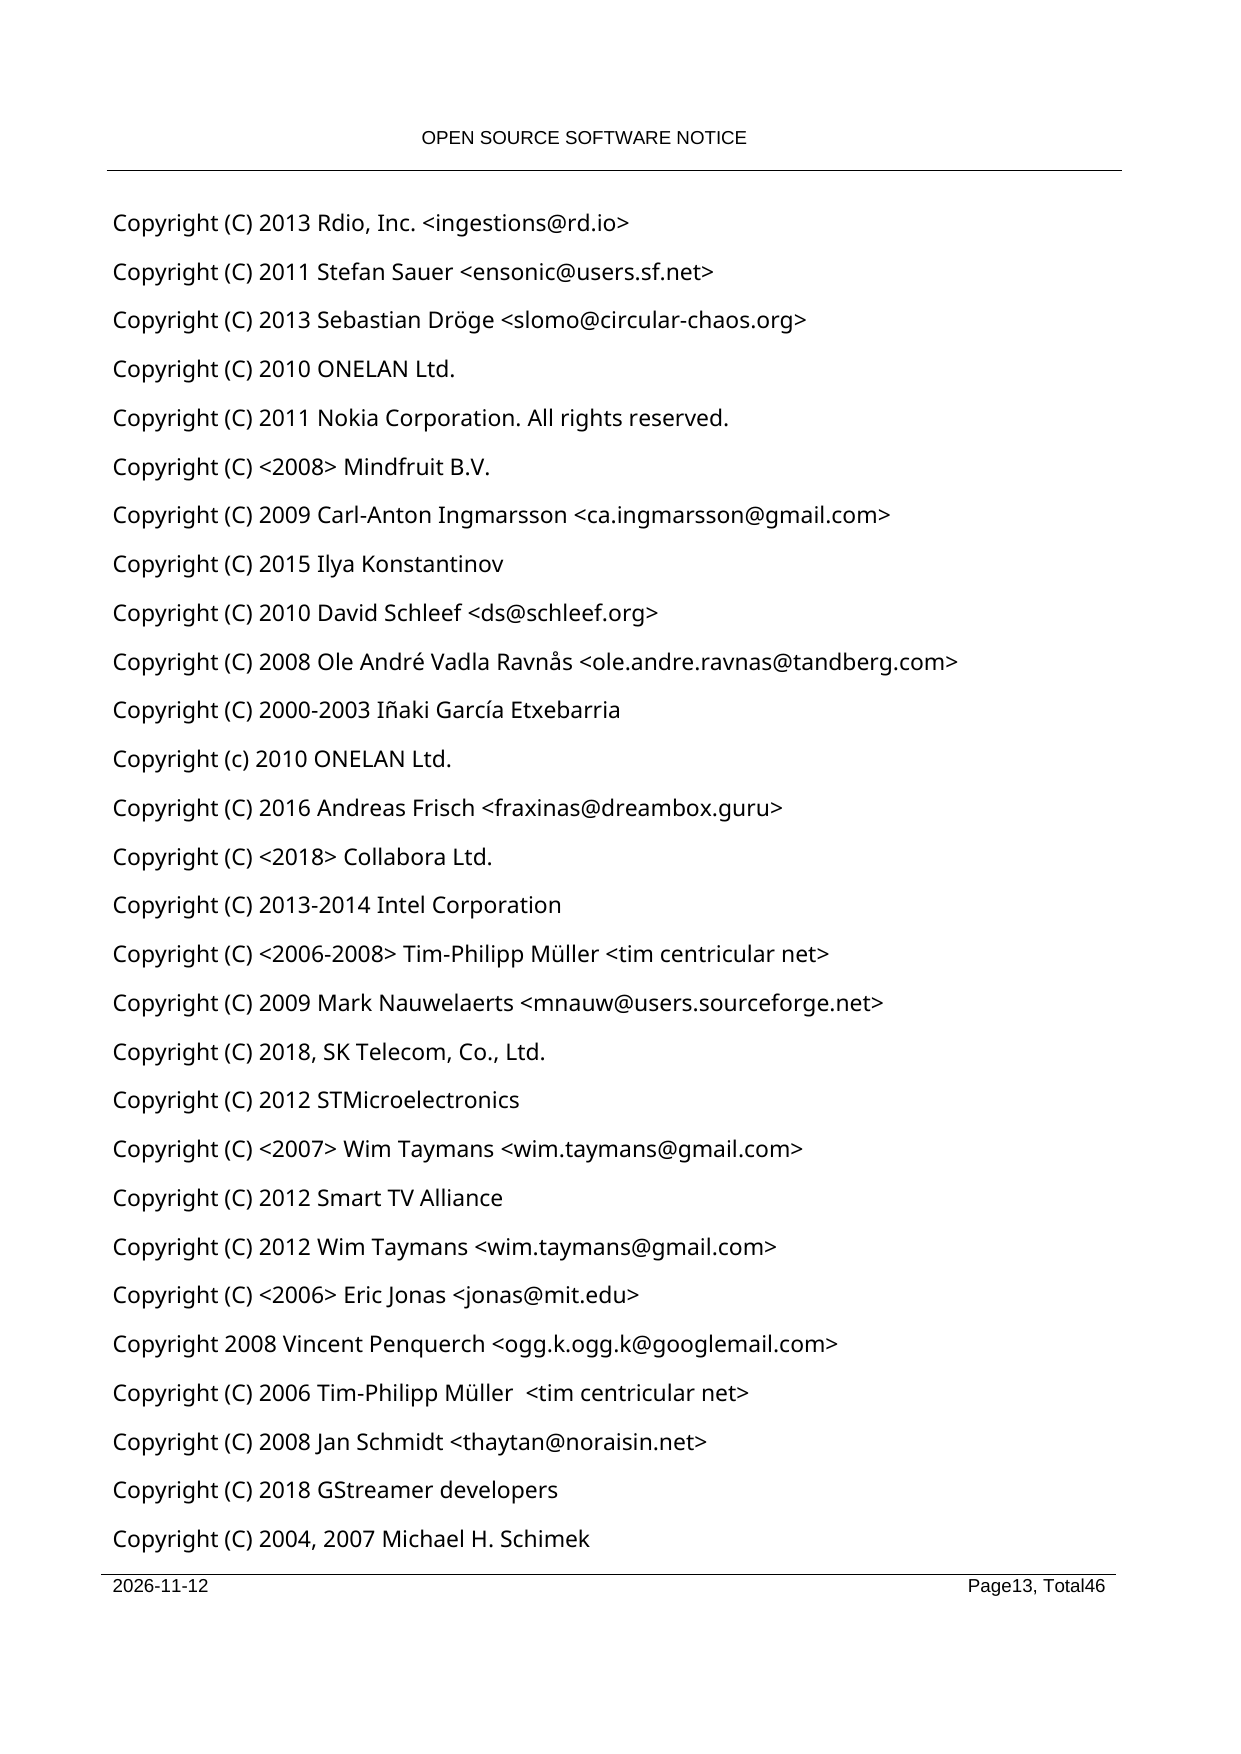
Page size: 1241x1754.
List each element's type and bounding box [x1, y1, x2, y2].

text [112, 206, 1128, 1555]
